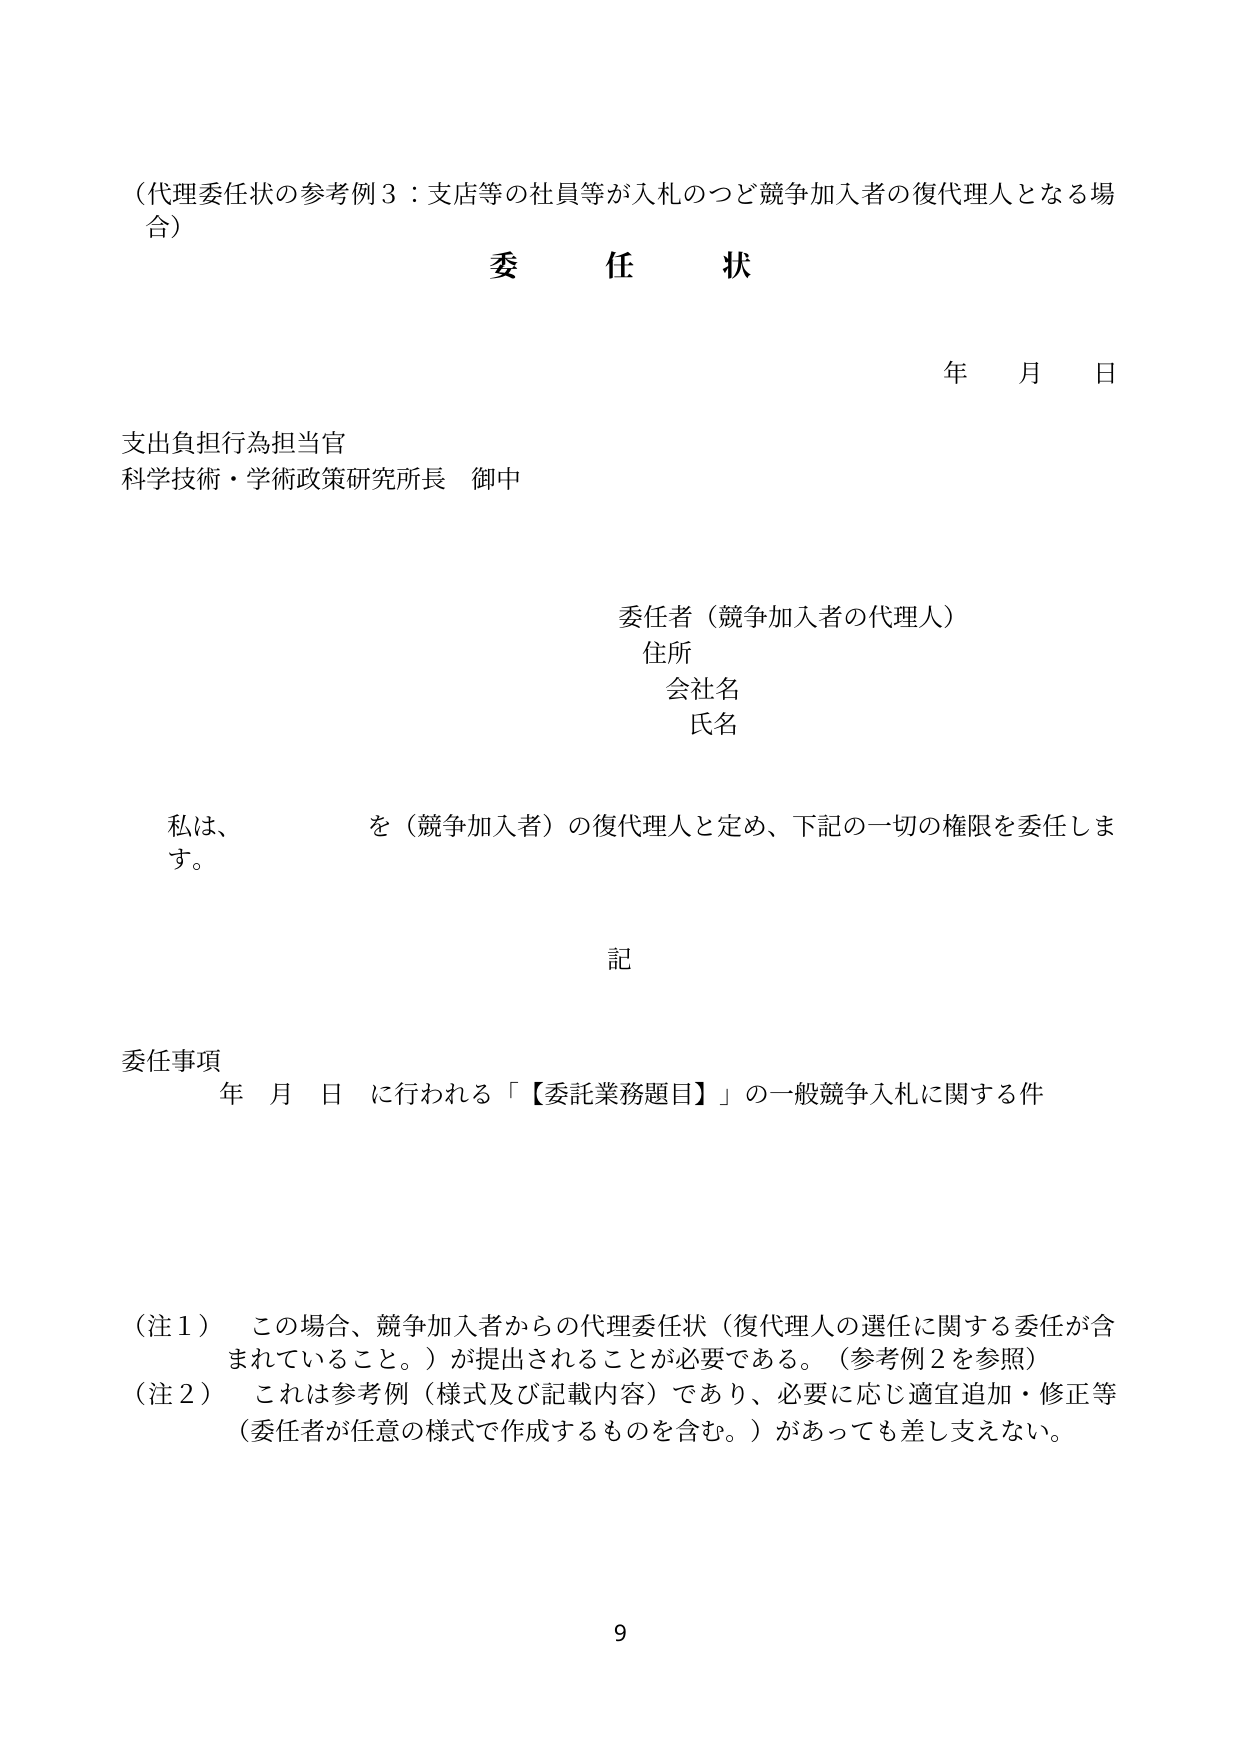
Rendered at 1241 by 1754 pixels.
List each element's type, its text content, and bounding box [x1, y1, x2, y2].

text （注２） これは参考例（様式及び記載内容）であり、必要に応じ適宜追加・修正等（委任者が任意の様式で作成するものを含む。）があっても差し支えない。 [122, 1375, 1118, 1447]
text 住所 [642, 633, 1118, 669]
text 委任事項 [122, 1041, 1118, 1077]
text 委 任 状 [122, 243, 1118, 285]
text 記 [122, 942, 1118, 975]
text 年 月 日 に行われる「【委託業務題目】」の一般競争入札に関する件 [144, 1077, 1118, 1110]
text （代理委任状の参考例３：支店等の社員等が入札のつど競争加入者の復代理人となる場合） [122, 177, 1118, 243]
text 支出負担行為担当官 [122, 423, 1118, 459]
text 私は、 を（競争加入者）の復代理人と定め、下記の一切の権限を委任します。 [168, 809, 1118, 876]
text 科学技術・学術政策研究所長 御中 [122, 459, 1118, 495]
text 年 月 日 [122, 353, 1118, 389]
text （注１） この場合、競争加入者からの代理委任状（復代理人の選任に関する委任が含まれていること。）が提出されることが必要である。（参考例２を参照） [122, 1309, 1118, 1375]
text 氏名 [688, 705, 1118, 741]
text 会社名 [665, 669, 1118, 705]
text 委任者（競争加入者の代理人） [619, 597, 1118, 633]
